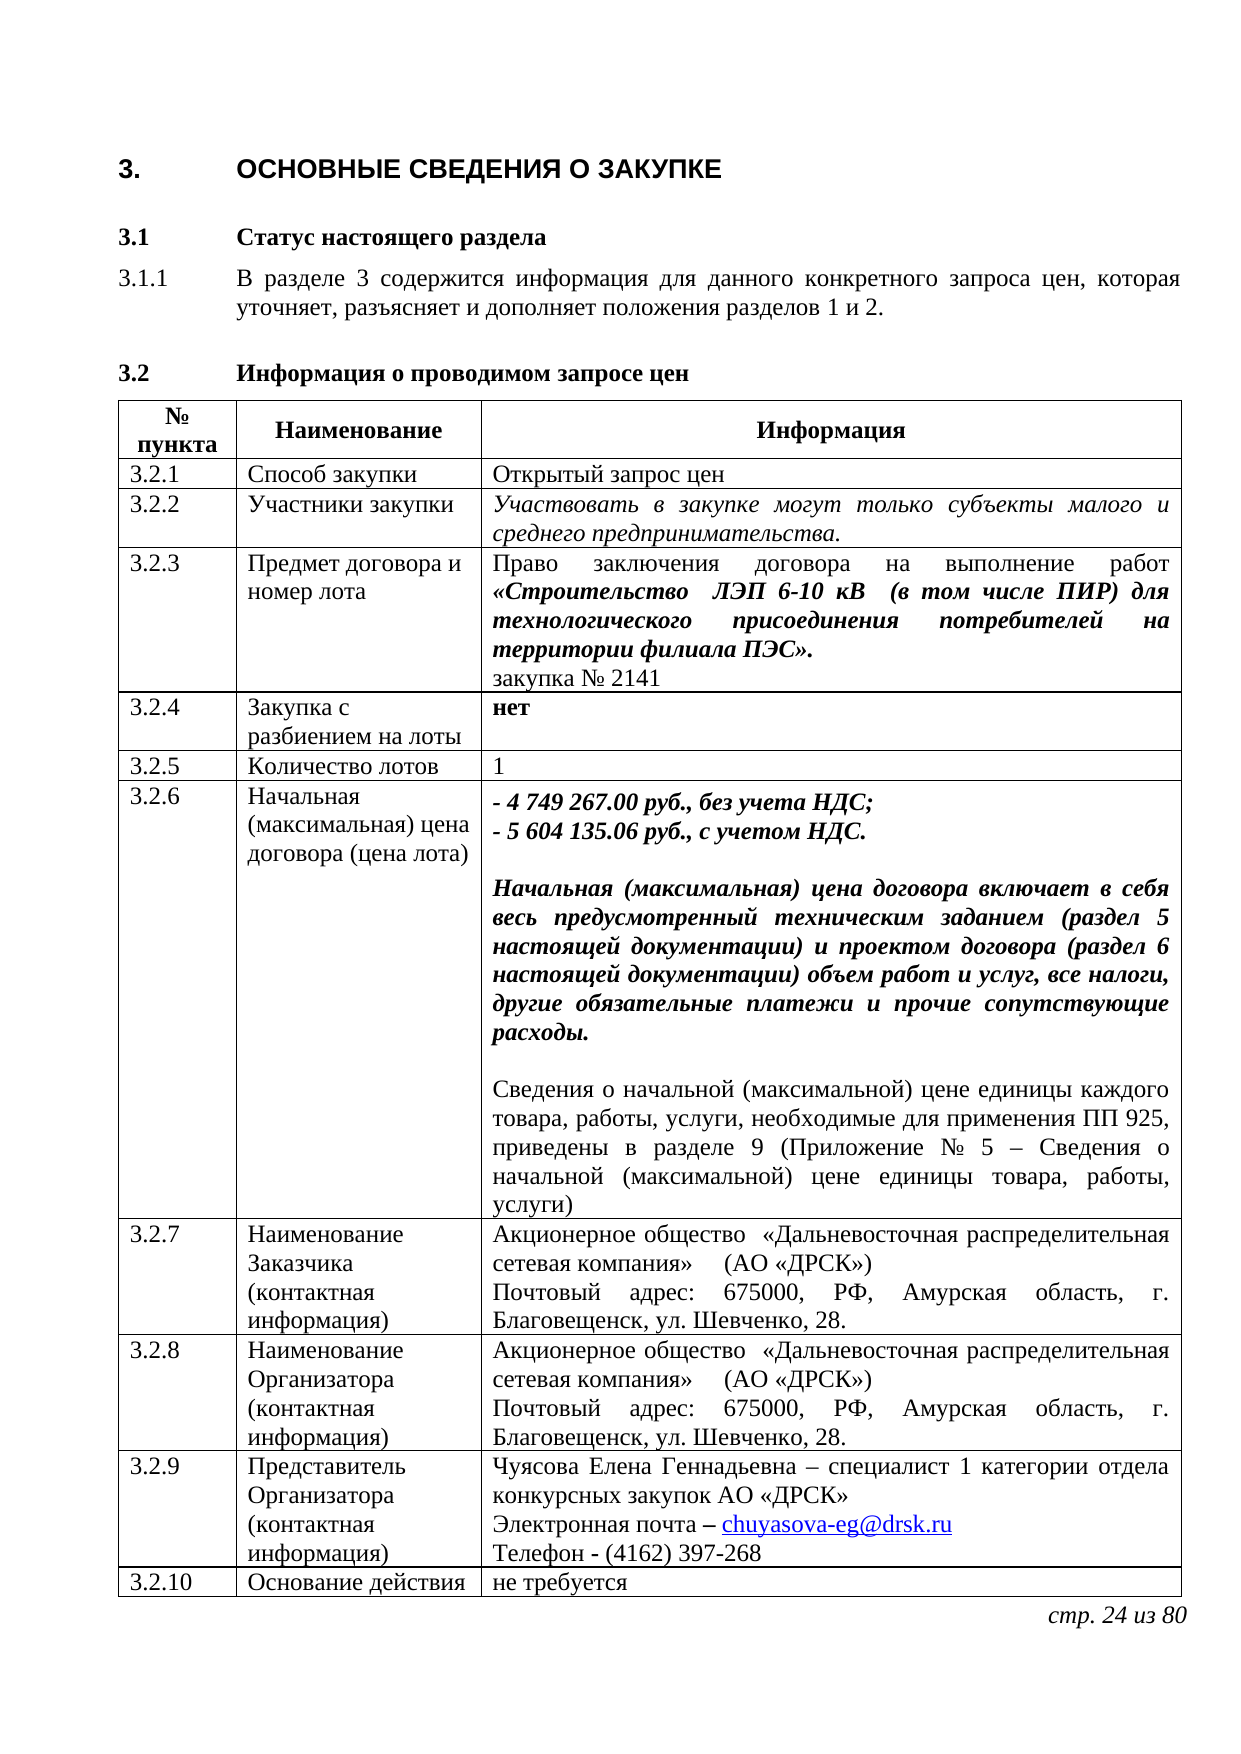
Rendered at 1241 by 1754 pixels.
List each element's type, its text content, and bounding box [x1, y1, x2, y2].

table_cell [119, 459, 236, 488]
table_cell [119, 548, 236, 691]
table_cell Количество лотов [237, 751, 481, 780]
subtitle Статус настоящего раздела [118, 222, 1181, 251]
table_header № пункта [119, 401, 236, 458]
table_cell Закупка с разбиением на лоты [237, 693, 481, 750]
table_cell не требуется [482, 1568, 1181, 1596]
table_cell Представитель Организатора (контактная информация) [237, 1451, 481, 1566]
table_cell [119, 693, 236, 750]
table_cell Акционерное общество «Дальневосточная распределительная сетевая компания» (АО «ДРСК») Почтовый адрес: 675000, РФ, Амурская область, г. Благовещенск, ул. Шевченко, 28. [482, 1219, 1181, 1334]
table_cell - 4 749 267.00 руб., без учета НДС; - 5 604 135.06 руб., с учетом НДС. Начальная (максимальная) цена договора включает в себя весь предусмотренный техническим заданием (раздел 5 настоящей документации) и проектом договора (раздел 6 настоящей документации) объем работ и услуг, все налоги, другие обязательные платежи и прочие сопутствующие расходы. Сведения о начальной (максимальной) цене единицы каждого товара, работы, услуги, необходимые для применения ПП 925, приведены в разделе 9 (Приложение № 5 – Сведения о начальной (максимальной) цене единицы товара, работы, услуги) [482, 781, 1181, 1218]
table_cell Открытый запрос цен [482, 459, 1181, 488]
table_cell [119, 1335, 236, 1450]
table_cell Начальная (максимальная) цена договора (цена лота) [237, 781, 481, 1218]
table_cell [119, 489, 236, 547]
table_cell Способ закупки [237, 459, 481, 488]
table_header Наименование [237, 401, 481, 458]
table_cell Участвовать в закупке могут только субъекты малого и среднего предпринимательства. [482, 489, 1181, 547]
table_cell [119, 751, 236, 780]
table_cell Чуясова Елена Геннадьевна – специалист 1 категории отдела конкурсных закупок АО «ДРСК» Электронная почта – chuyasova-eg@drsk.ru Телефон - (4162) 397-268 [482, 1451, 1181, 1566]
table_cell [119, 1451, 236, 1566]
subtitle ОСНОВНЫЕ СВЕДЕНИЯ О ЗАКУПКЕ [118, 153, 1181, 185]
table_cell Участники закупки [237, 489, 481, 547]
table_cell Наименование Организатора (контактная информация) [237, 1335, 481, 1450]
table_cell нет [482, 693, 1181, 750]
table_cell [119, 781, 236, 1218]
table_cell 1 [482, 751, 1181, 780]
table_cell [119, 1568, 236, 1596]
subtitle Информация о проводимом запросе цен [118, 358, 1181, 387]
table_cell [237, 1568, 481, 1596]
table_cell Предмет договора и номер лота [237, 548, 481, 691]
table_cell Право заключения договора на выполнение работ «Строительство ЛЭП 6-10 кВ (в том числе ПИР) для технологического присоединения потребителей на территории филиала ПЭС». закупка № 2141 [482, 548, 1181, 691]
table_cell Акционерное общество «Дальневосточная распределительная сетевая компания» (АО «ДРСК») Почтовый адрес: 675000, РФ, Амурская область, г. Благовещенск, ул. Шевченко, 28. [482, 1335, 1181, 1450]
text В разделе 3 содержится информация для данного конкретного запроса цен, которая уточняет, разъясняет и дополняет положения разделов 1 и 2. [118, 263, 1181, 321]
table_cell Наименование Заказчика (контактная информация) [237, 1219, 481, 1334]
table_cell [119, 1219, 236, 1334]
table_header Информация [482, 401, 1181, 458]
